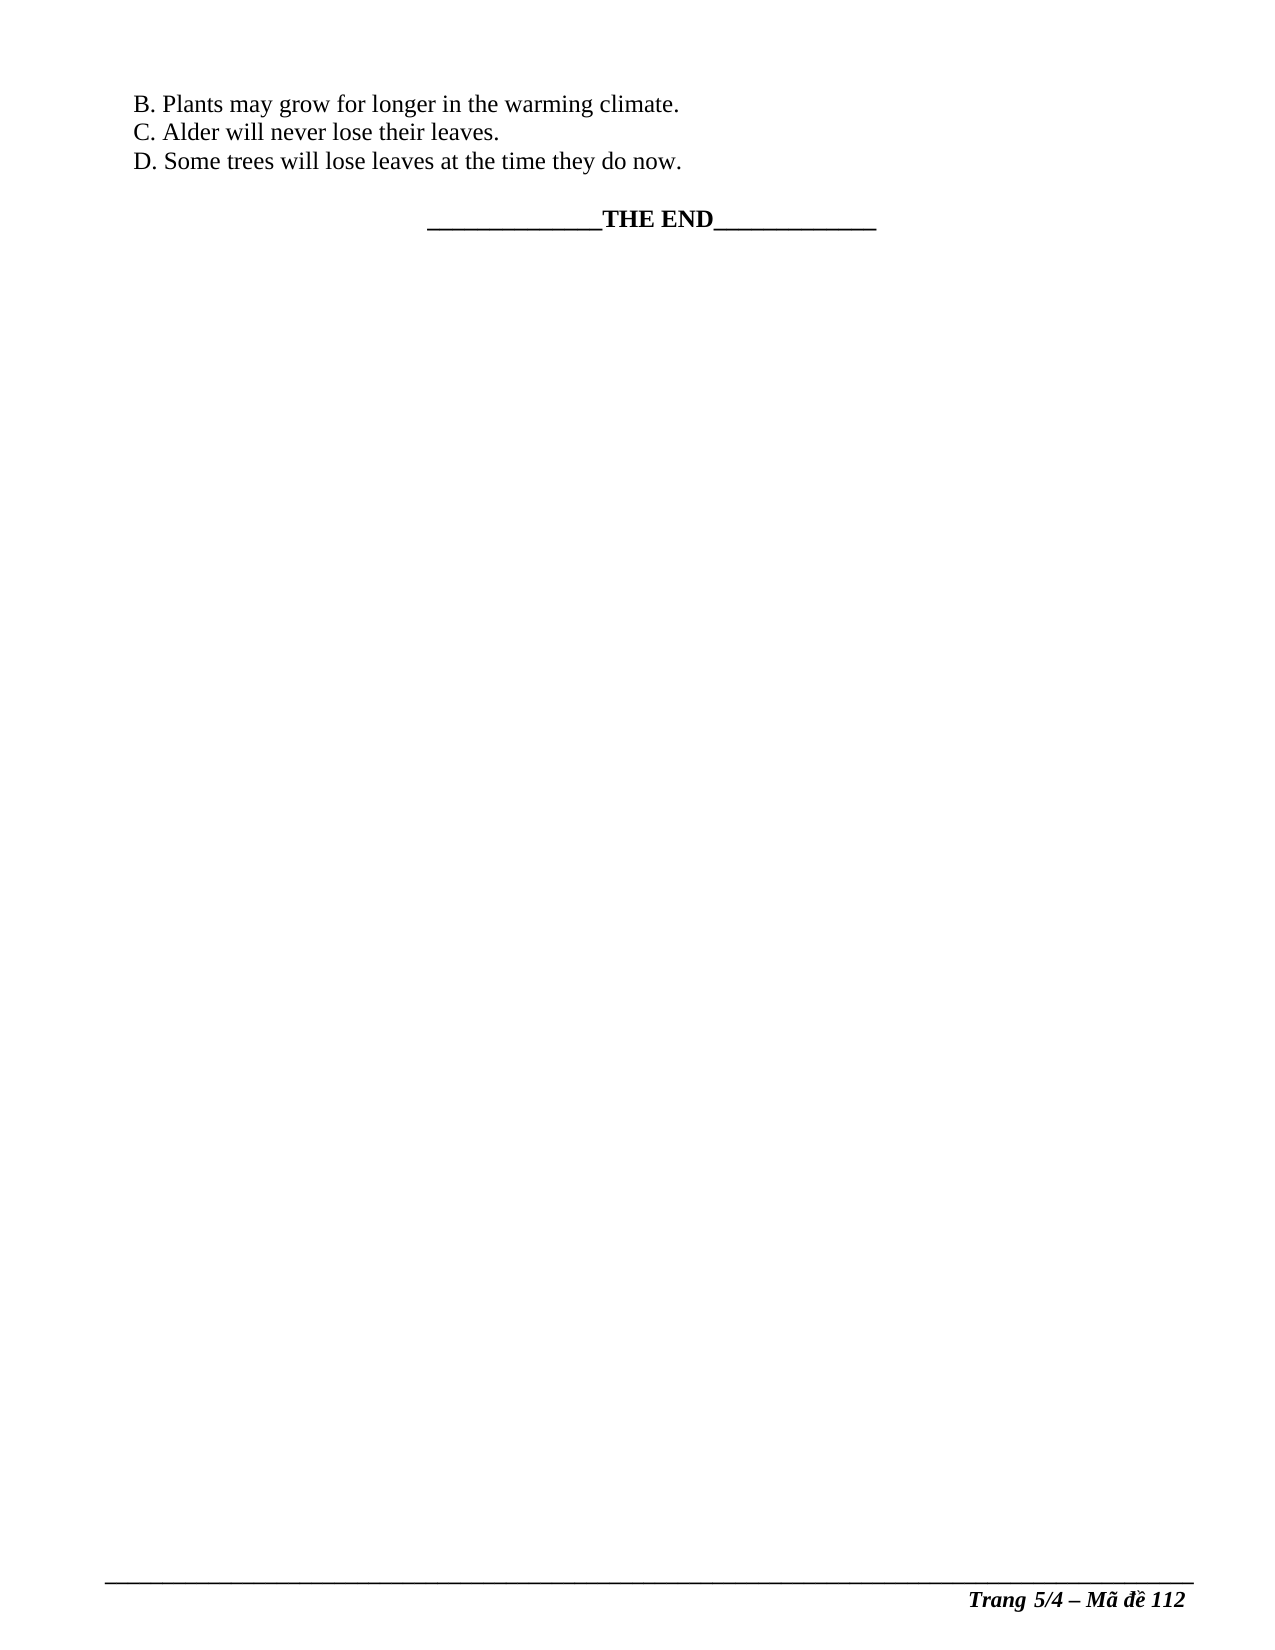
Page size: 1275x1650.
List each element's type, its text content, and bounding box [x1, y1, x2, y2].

text B. Plants may grow for longer in the warming climate. [103, 89, 1200, 117]
text D. Some trees will lose leaves at the time they do now. [103, 146, 1200, 175]
text ______________THE END_____________ [103, 204, 1200, 232]
text C. Alder will never lose their leaves. [103, 117, 1200, 146]
